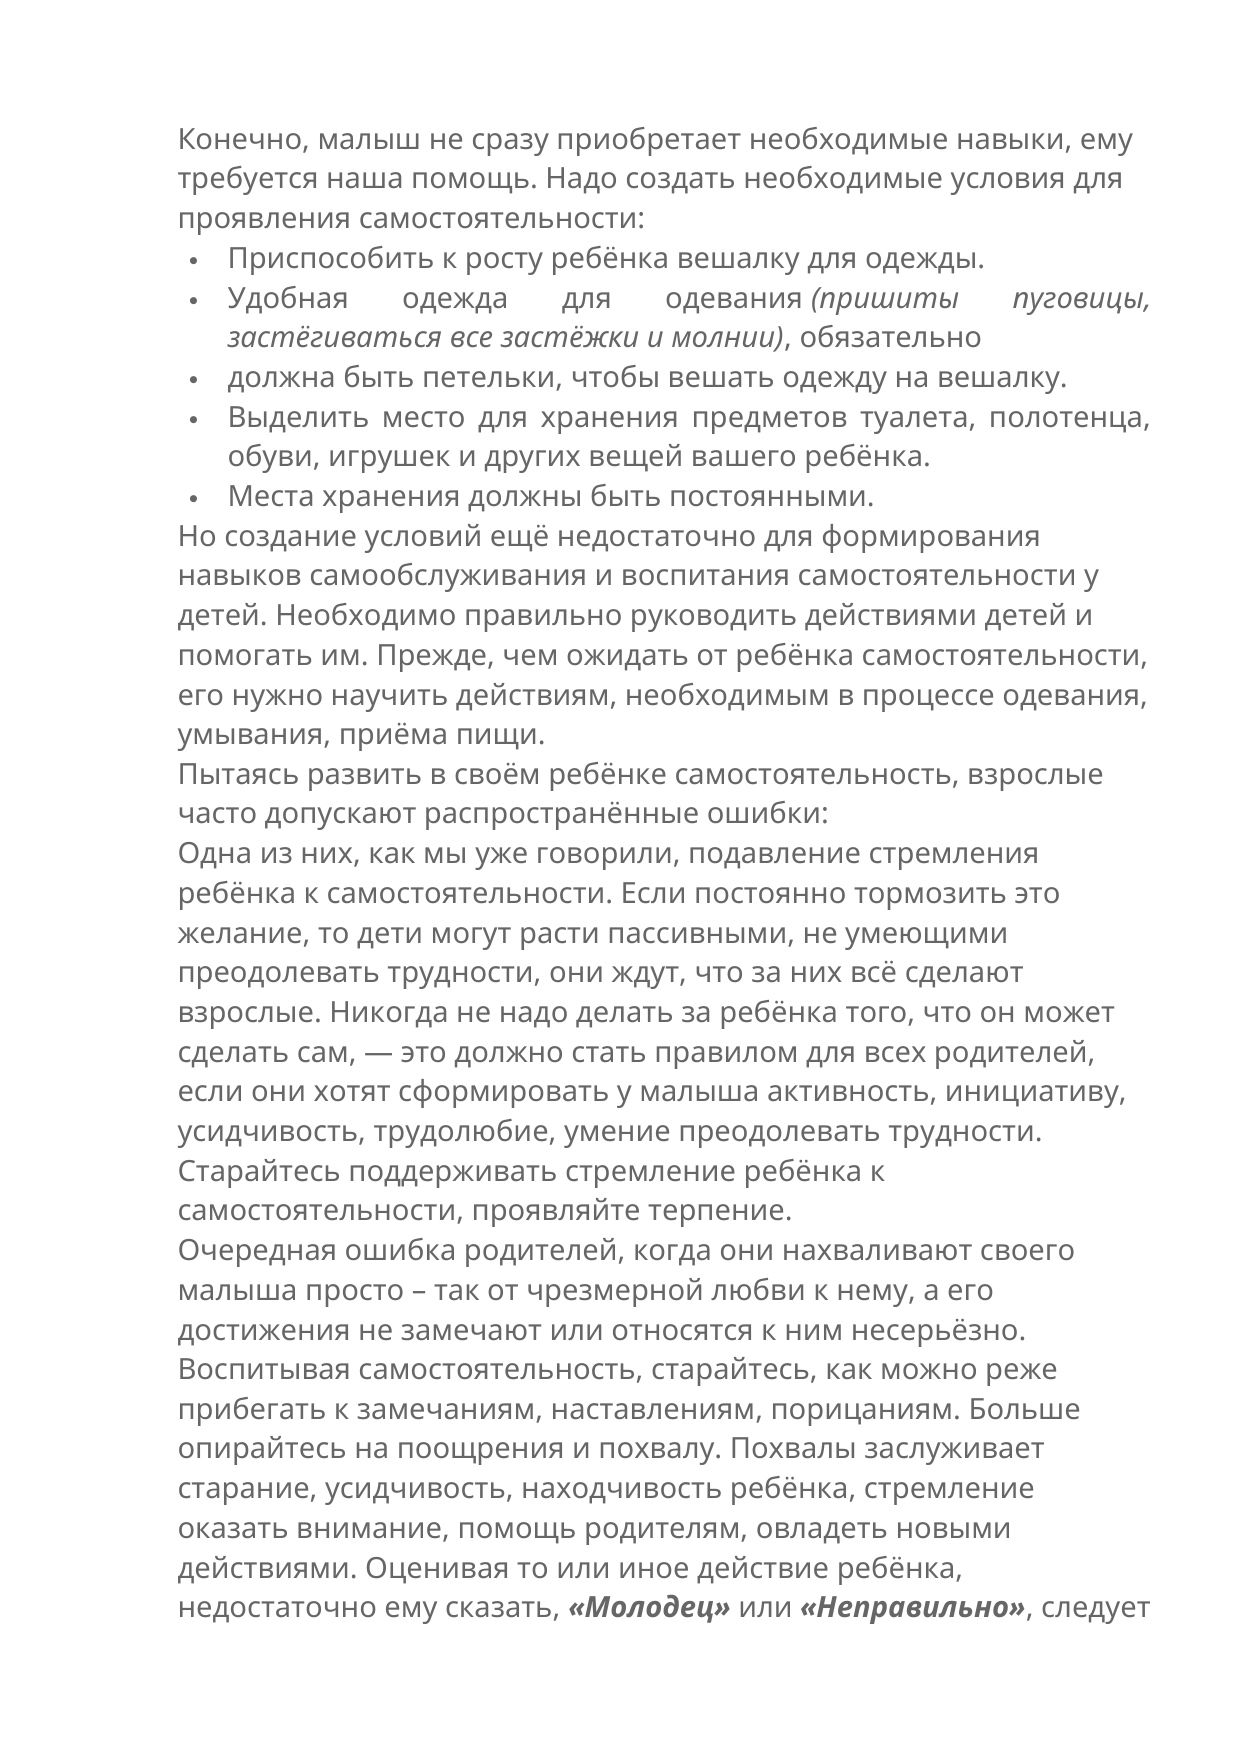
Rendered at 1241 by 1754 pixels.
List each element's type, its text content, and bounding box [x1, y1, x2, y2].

text Пытаясь развить в своём ребёнке самостоятельность, взрослые часто допускают распространённые ошибки: [177, 753, 1152, 832]
text Конечно, малыш не сразу приобретает необходимые навыки, ему требуется наша помощь. Надо создать необходимые условия для проявления самостоятельности: [177, 118, 1152, 237]
list Приспособить к росту ребёнка вешалку для одежды. [190, 237, 1152, 277]
list должна быть петельки, чтобы вешать одежду на вешалку. [190, 356, 1152, 396]
text Но создание условий ещё недостаточно для формирования навыков самообслуживания и воспитания самостоятельности у детей. Необходимо правильно руководить действиями детей и помогать им. Прежде, чем ожидать от ребёнка самостоятельности, его нужно научить действиям, необходимым в процессе одевания, умывания, приёма пищи. [177, 515, 1152, 753]
list Удобная одежда для одевания (пришиты пуговицы, застёгиваться все застёжки и молнии), обязательно [190, 277, 1152, 356]
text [177, 1229, 1152, 1626]
text Одна из них, как мы уже говорили, подавление стремления ребёнка к самостоятельности. Если постоянно тормозить это желание, то дети могут расти пассивными, не умеющими преодолевать трудности, они ждут, что за них всё сделают взрослые. Никогда не надо делать за ребёнка того, что он может сделать сам, — это должно стать правилом для всех родителей, если они хотят сформировать у малыша активность, инициативу, усидчивость, трудолюбие, умение преодолевать трудности. Старайтесь поддерживать стремление ребёнка к самостоятельности, проявляйте терпение. [177, 832, 1152, 1229]
list Места хранения должны быть постоянными. [190, 475, 1152, 515]
list Выделить место для хранения предметов туалета, полотенца, обуви, игрушек и других вещей вашего ребёнка. [190, 396, 1152, 475]
